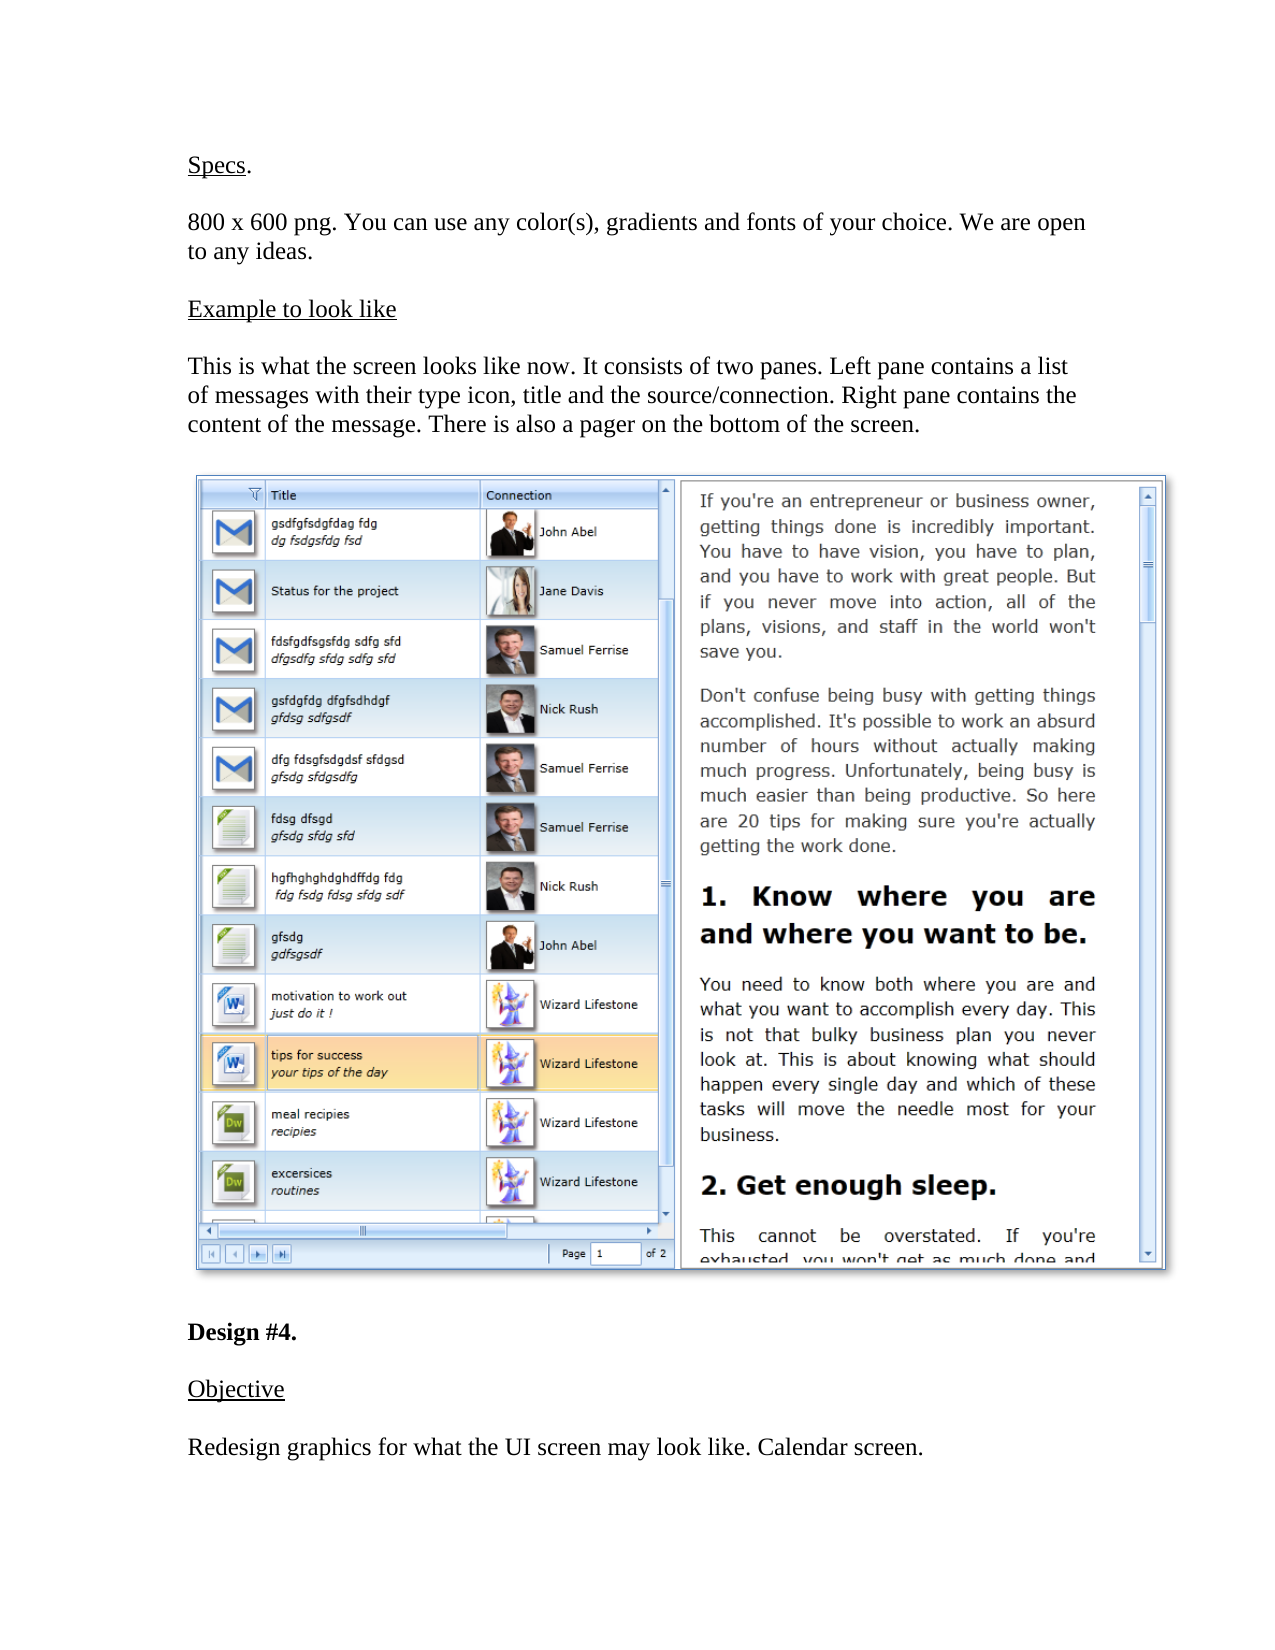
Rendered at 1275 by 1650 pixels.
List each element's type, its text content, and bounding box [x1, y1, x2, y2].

text 800 x 600 png. You can use any color(s), gradients and fonts of your choice. We are open to any ideas. [187, 207, 1087, 265]
text Redesign graphics for what the UI screen may look like. Calendar screen. [187, 1432, 1087, 1461]
text Design #4. [187, 1317, 1087, 1346]
text Objective [187, 1374, 1087, 1403]
text Example to look like [187, 294, 1087, 322]
text Specs. [187, 150, 1087, 179]
text This is what the screen looks like now. It consists of two panes. Left pane contains a list of messages with their type icon, title and the source/connection. Right pane contains the content of the message. There is also a pager on the bottom of the screen. [187, 351, 1087, 437]
picture [197, 476, 1165, 1269]
